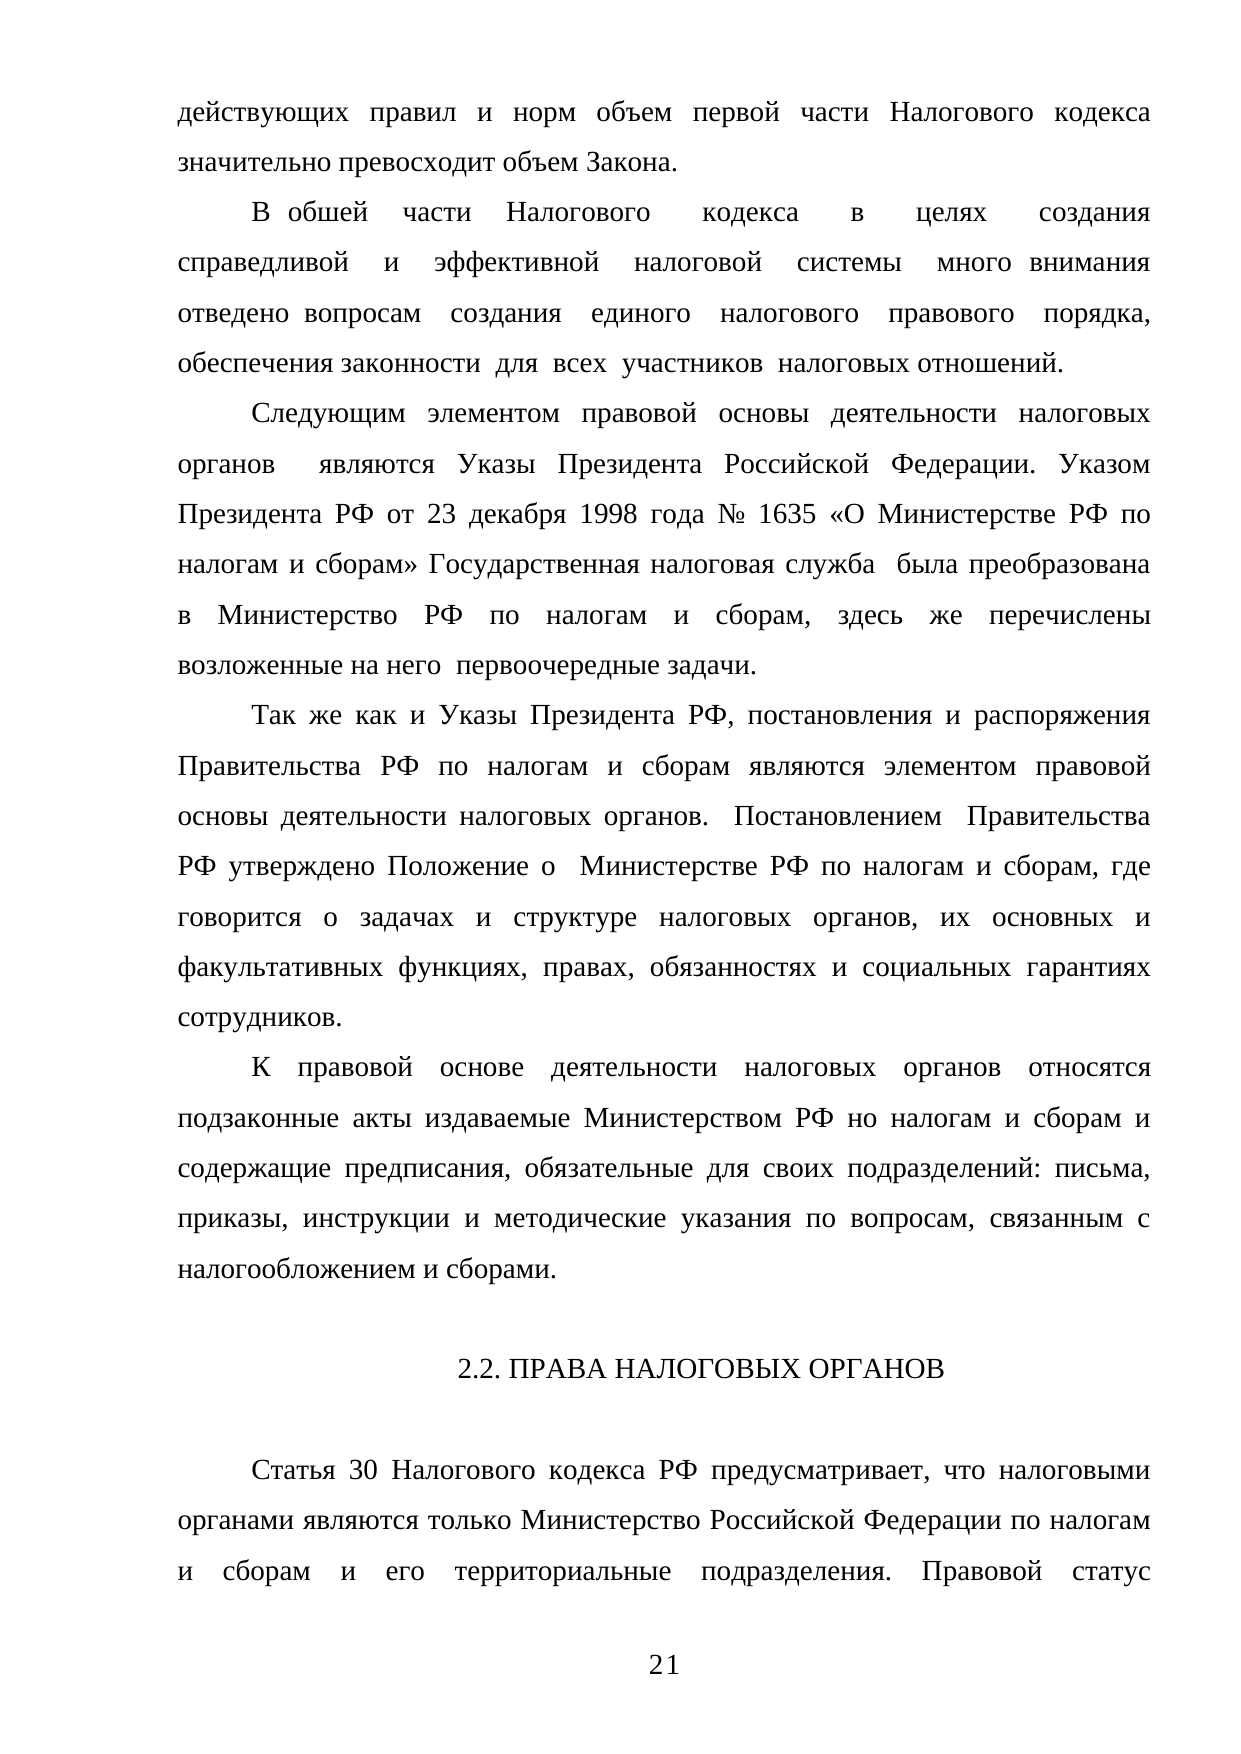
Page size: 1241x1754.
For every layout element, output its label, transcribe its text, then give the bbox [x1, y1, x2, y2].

text 2.2. ПРАВА НАЛОГОВЫХ ОРГАНОВ [177, 1351, 1152, 1385]
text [177, 1452, 1152, 1586]
text К правовой основе деятельности налоговых органов относятся подзаконные акты издаваемые Министерством РФ но налогам и сборам и содержащие предписания, обязательные для своих подразделений: письма, приказы, инструкции и методические указания по вопросам, связанным с налогообложением и сборами. [177, 1049, 1152, 1284]
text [177, 94, 1152, 177]
text Следующим элементом правовой основы деятельности налоговых органов являются Указы Президента Российской Федерации. Указом Президента РФ от 23 декабря 1998 года № 1635 «О Министерстве РФ по налогам и сборам» Государственная налоговая служба была преобразована в Министерство РФ по налогам и сборам, здесь же перечислены возложенные на него первоочередные задачи. [177, 396, 1152, 681]
text В обшей части Налогового кодекса в целях создания справедливой и эффективной налоговой системы много внимания отведено вопросам создания единого налогового правового порядка, обеспечения законности для всех участников налоговых отношений. [177, 194, 1152, 379]
text Так же как и Указы Президента РФ, постановления и распоряжения Правительства РФ по налогам и сборам являются элементом правовой основы деятельности налоговых органов. Постановлением Правительства РФ утверждено Положение о Министерстве РФ по налогам и сборам, где говорится о задачах и структуре налоговых органов, их основных и факультативных функциях, правах, обязанностях и социальных гарантиях сотрудников. [177, 697, 1152, 1033]
